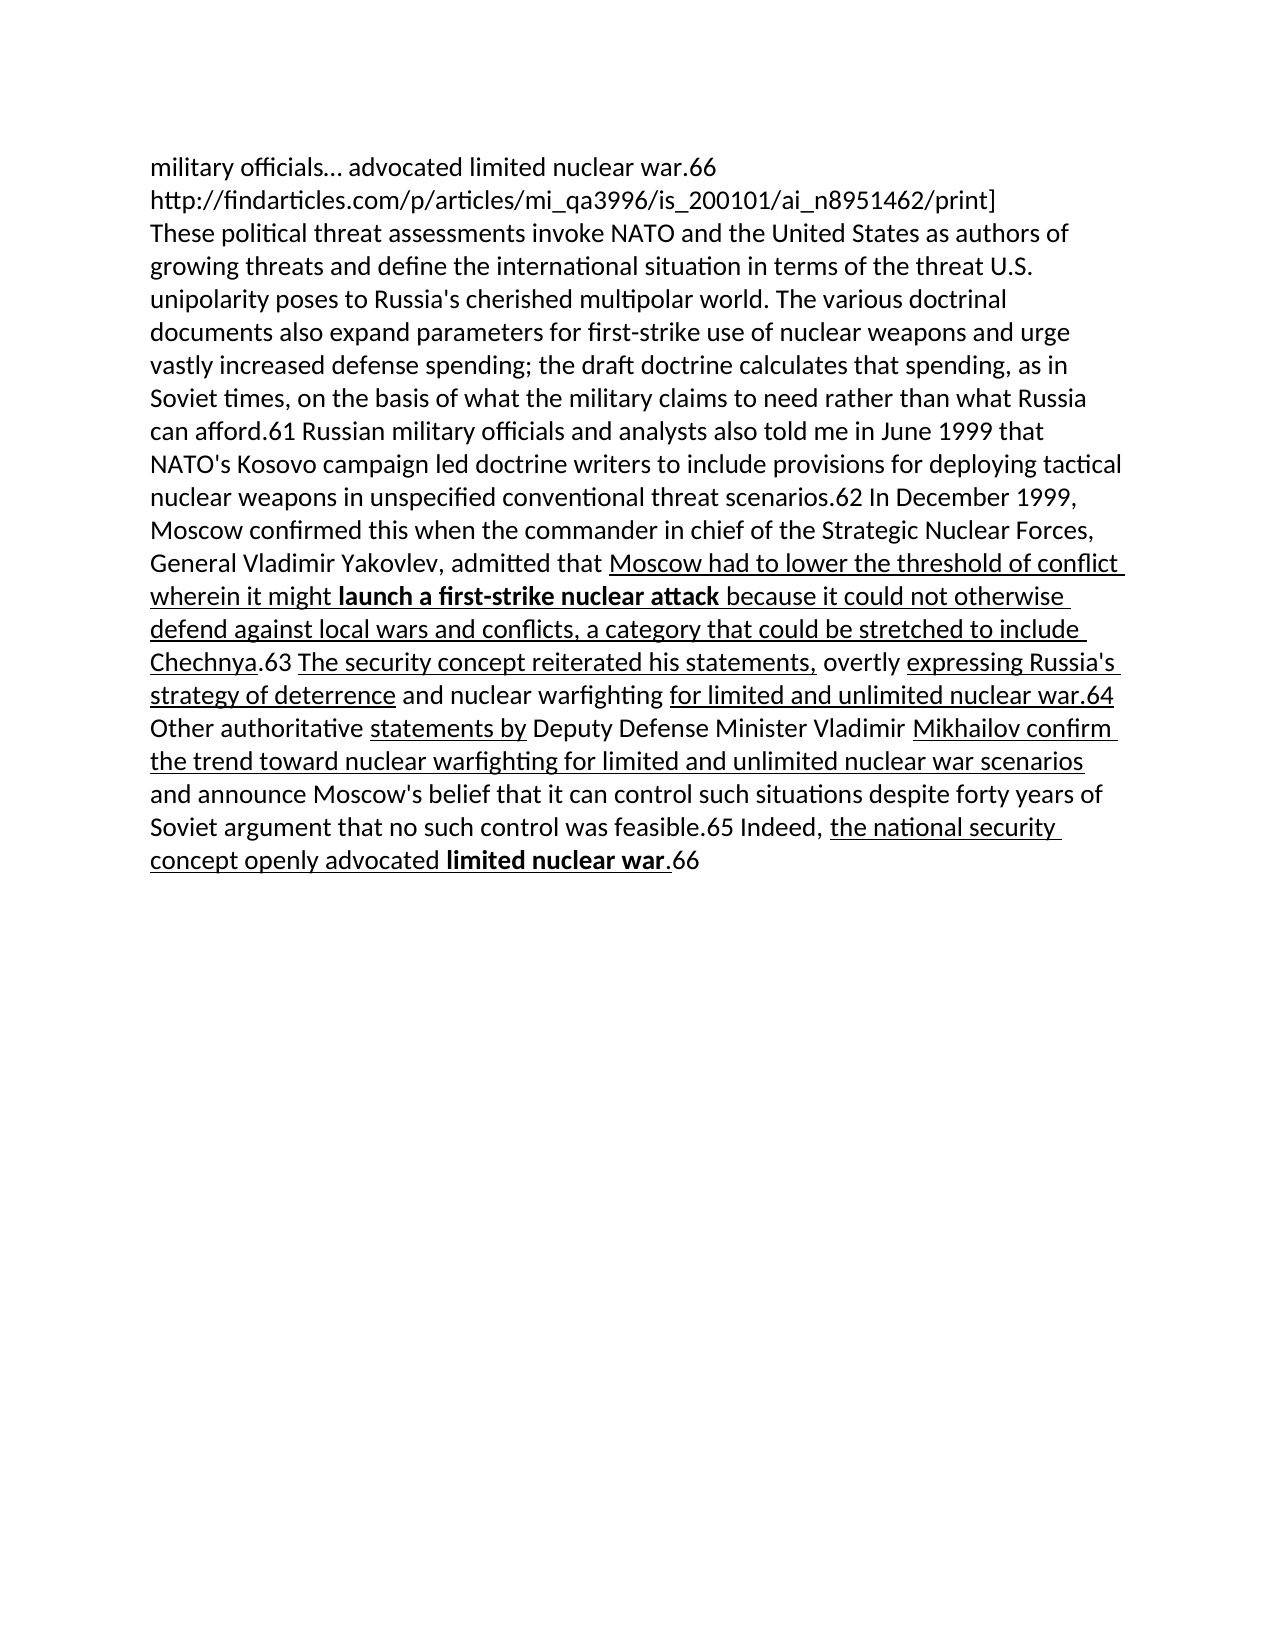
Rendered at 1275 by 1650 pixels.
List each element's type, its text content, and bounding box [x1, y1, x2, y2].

text These political threat assessments invoke NATO and the United States as authors of growing threats and define the international situation in terms of the threat U.S. unipolarity poses to Russia's cherished multipolar world. The various doctrinal documents also expand parameters for first-strike use of nuclear weapons and urge vastly increased defense spending; the draft doctrine calculates that spending, as in Soviet times, on the basis of what the military claims to need rather than what Russia can afford.61 Russian military officials and analysts also told me in June 1999 that NATO's Kosovo campaign led doctrine writers to include provisions for deploying tactical nuclear weapons in unspecified conventional threat scenarios.62 In December 1999, Moscow confirmed this when the commander in chief of the Strategic Nuclear Forces, General Vladimir Yakovlev, admitted that Moscow had to lower the threshold of conflict wherein it might launch a first-strike nuclear attack because it could not otherwise defend against local wars and conflicts, a category that could be stretched to include Chechnya.63 The security concept reiterated his statements, overtly expressing Russia's strategy of deterrence and nuclear warfighting for limited and unlimited nuclear war.64 Other authoritative statements by Deputy Defense Minister Vladimir Mikhailov confirm the trend toward nuclear warfighting for limited and unlimited nuclear war scenarios and announce Moscow's belief that it can control such situations despite forty years of Soviet argument that no such control was feasible.65 Indeed, the national security concept openly advocated limited nuclear war.66 [150, 216, 1125, 876]
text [150, 150, 1125, 216]
